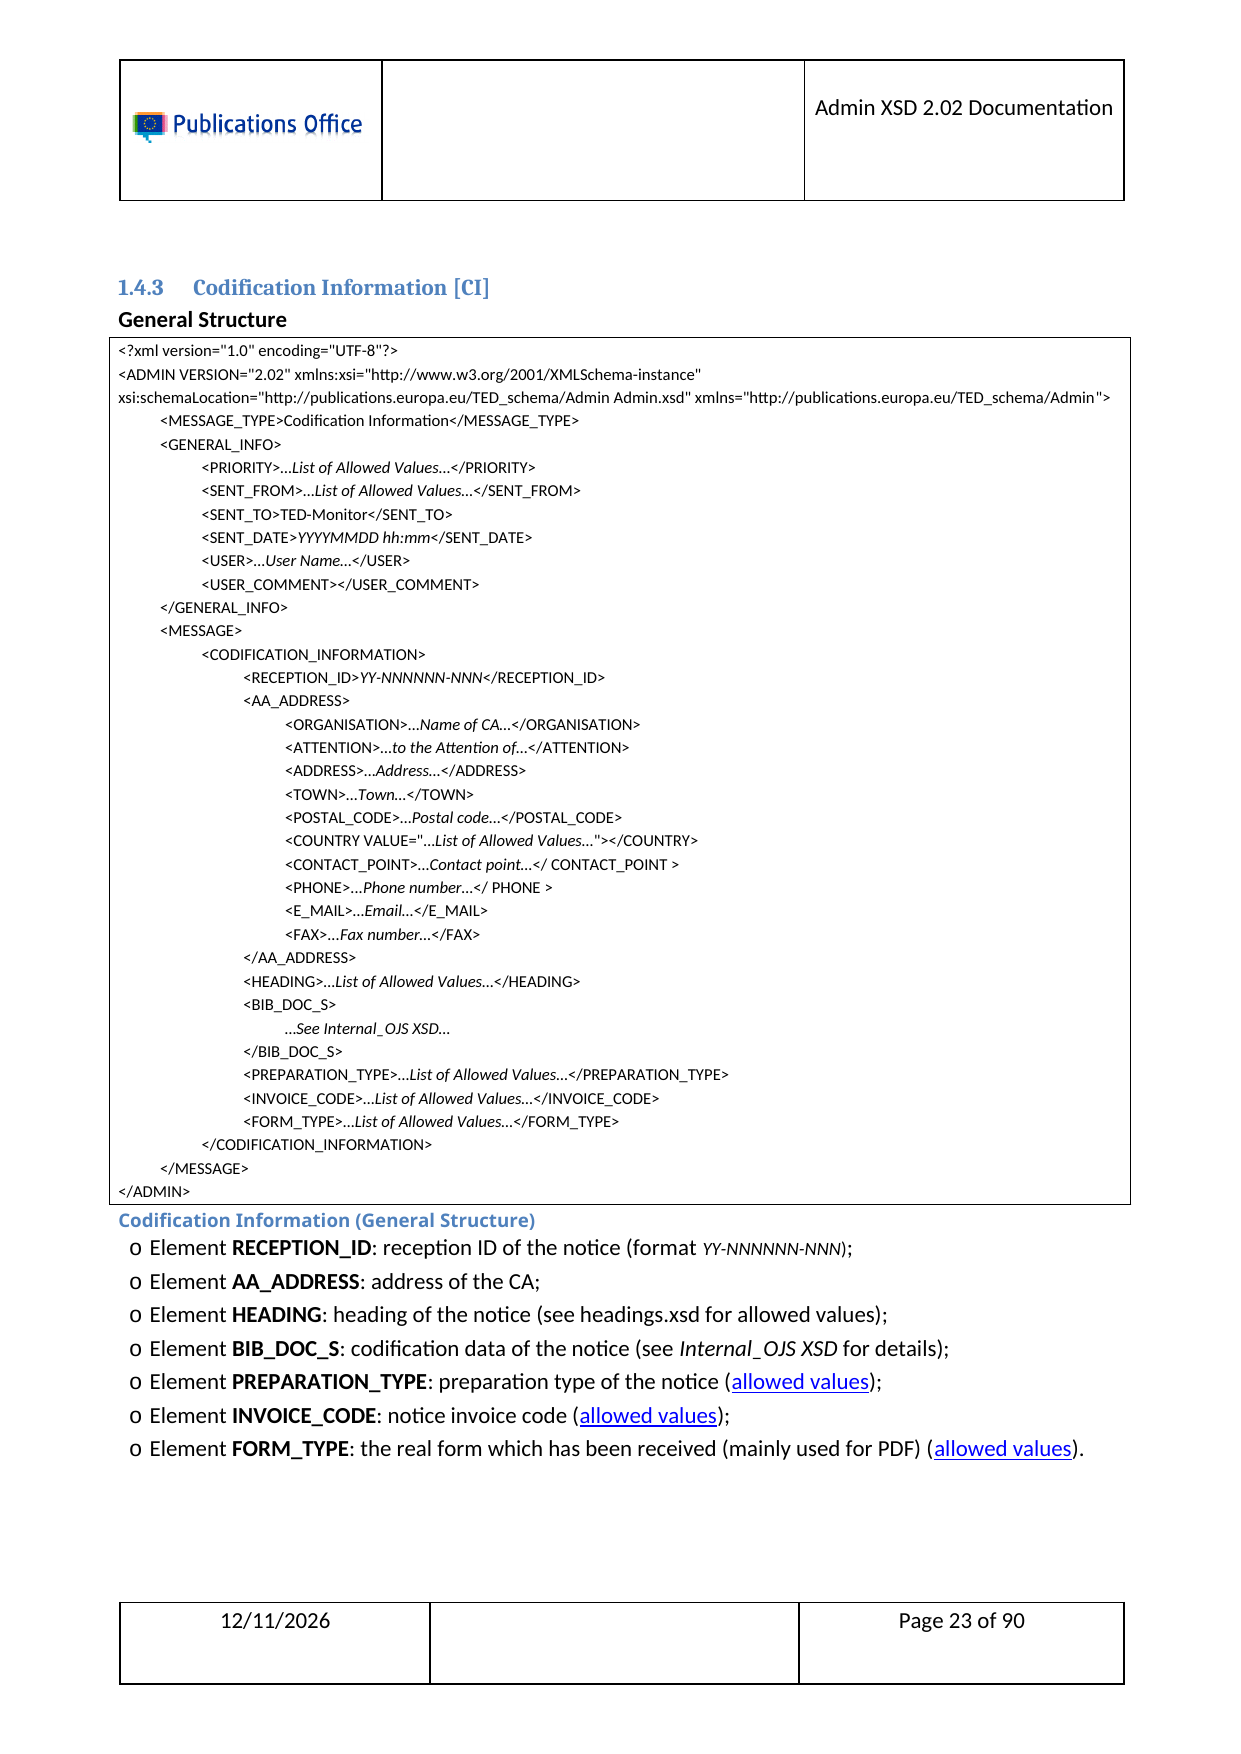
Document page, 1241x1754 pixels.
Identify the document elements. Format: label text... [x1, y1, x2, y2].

text <PRIORITY>…List of Allowed Values…</PRIORITY> [110, 454, 1130, 477]
text General Structure [118, 305, 1122, 333]
text </GENERAL_INFO> [110, 594, 1130, 617]
text <TOWN>…Town…</TOWN> [110, 781, 1130, 804]
text <MESSAGE_TYPE>Codification Information</MESSAGE_TYPE> [110, 407, 1130, 431]
text <ADDRESS>…Address…</ADDRESS> [110, 757, 1130, 781]
text </AA_ADDRESS> [110, 944, 1130, 967]
text <INVOICE_CODE>…List of Allowed Values…</INVOICE_CODE> [110, 1085, 1130, 1108]
text <CONTACT_POINT>…Contact point…</ CONTACT_POINT > [110, 851, 1130, 874]
text <RECEPTION_ID>YY-NNNNNN-NNN</RECEPTION_ID> [110, 664, 1130, 687]
list Element BIB_DOC_S: codification data of the notice (see Internal_OJS XSD for details); [128, 1334, 1122, 1363]
text <CODIFICATION_INFORMATION> [110, 641, 1130, 664]
text <MESSAGE> [110, 617, 1130, 641]
text <AA_ADDRESS> [110, 687, 1130, 711]
text …See Internal_OJS XSD… [110, 1015, 1130, 1038]
subtitle Codification Information [CI] [118, 275, 1122, 301]
text <?xml version="1.0" encoding="UTF-8"?> [110, 338, 1130, 361]
text Codification Information (General Structure) [118, 1208, 1122, 1233]
list Element RECEPTION_ID: reception ID of the notice (format YY-NNNNNN-NNN); [128, 1233, 1122, 1262]
text </MESSAGE> [110, 1155, 1130, 1178]
text <HEADING>…List of Allowed Values…</HEADING> [110, 968, 1130, 991]
text <SENT_DATE>YYYYMMDD hh:mm</SENT_DATE> [110, 524, 1130, 547]
text <COUNTRY VALUE="…List of Allowed Values…"></COUNTRY> [110, 827, 1130, 851]
text </BIB_DOC_S> [110, 1038, 1130, 1061]
text </ADMIN> [110, 1178, 1130, 1204]
text <POSTAL_CODE>…Postal code…</POSTAL_CODE> [110, 804, 1130, 827]
text <BIB_DOC_S> [110, 991, 1130, 1015]
text </CODIFICATION_INFORMATION> [110, 1131, 1130, 1155]
text <PREPARATION_TYPE>…List of Allowed Values…</PREPARATION_TYPE> [110, 1061, 1130, 1085]
text <PHONE>...Phone number…</ PHONE > [110, 874, 1130, 897]
text <E_MAIL>…Email…</E_MAIL> [110, 897, 1130, 921]
text <USER_COMMENT></USER_COMMENT> [110, 571, 1130, 594]
list Element FORM_TYPE: the real form which has been received (mainly used for PDF) (allowed values). [128, 1434, 1122, 1464]
text <ADMIN VERSION="2.02" xmlns:xsi="http://www.w3.org/2001/XMLSchema-instance" xsi:schemaLocation="http://publications.europa.eu/TED_schema/Admin Admin.xsd" xmlns="http://publications.europa.eu/TED_schema/Admin"> [110, 361, 1130, 407]
text <SENT_FROM>…List of Allowed Values…</SENT_FROM> [110, 477, 1130, 501]
text <ORGANISATION>…Name of CA…</ORGANISATION> [110, 711, 1130, 734]
picture [132, 112, 370, 143]
text <FORM_TYPE>…List of Allowed Values…</FORM_TYPE> [110, 1108, 1130, 1131]
text <GENERAL_INFO> [110, 431, 1130, 454]
text <FAX>...Fax number…</FAX> [110, 921, 1130, 944]
list Element AA_ADDRESS: address of the CA; [128, 1267, 1122, 1296]
text <USER>…User Name…</USER> [110, 547, 1130, 571]
list Element HEADING: heading of the notice (see headings.xsd for allowed values); [128, 1300, 1122, 1329]
list Element INVOICE_CODE: notice invoice code (allowed values); [128, 1401, 1122, 1430]
text <SENT_TO>TED-Monitor</SENT_TO> [110, 501, 1130, 524]
text <ATTENTION>…to the Attention of…</ATTENTION> [110, 734, 1130, 757]
list Element PREPARATION_TYPE: preparation type of the notice (allowed values); [128, 1367, 1122, 1397]
